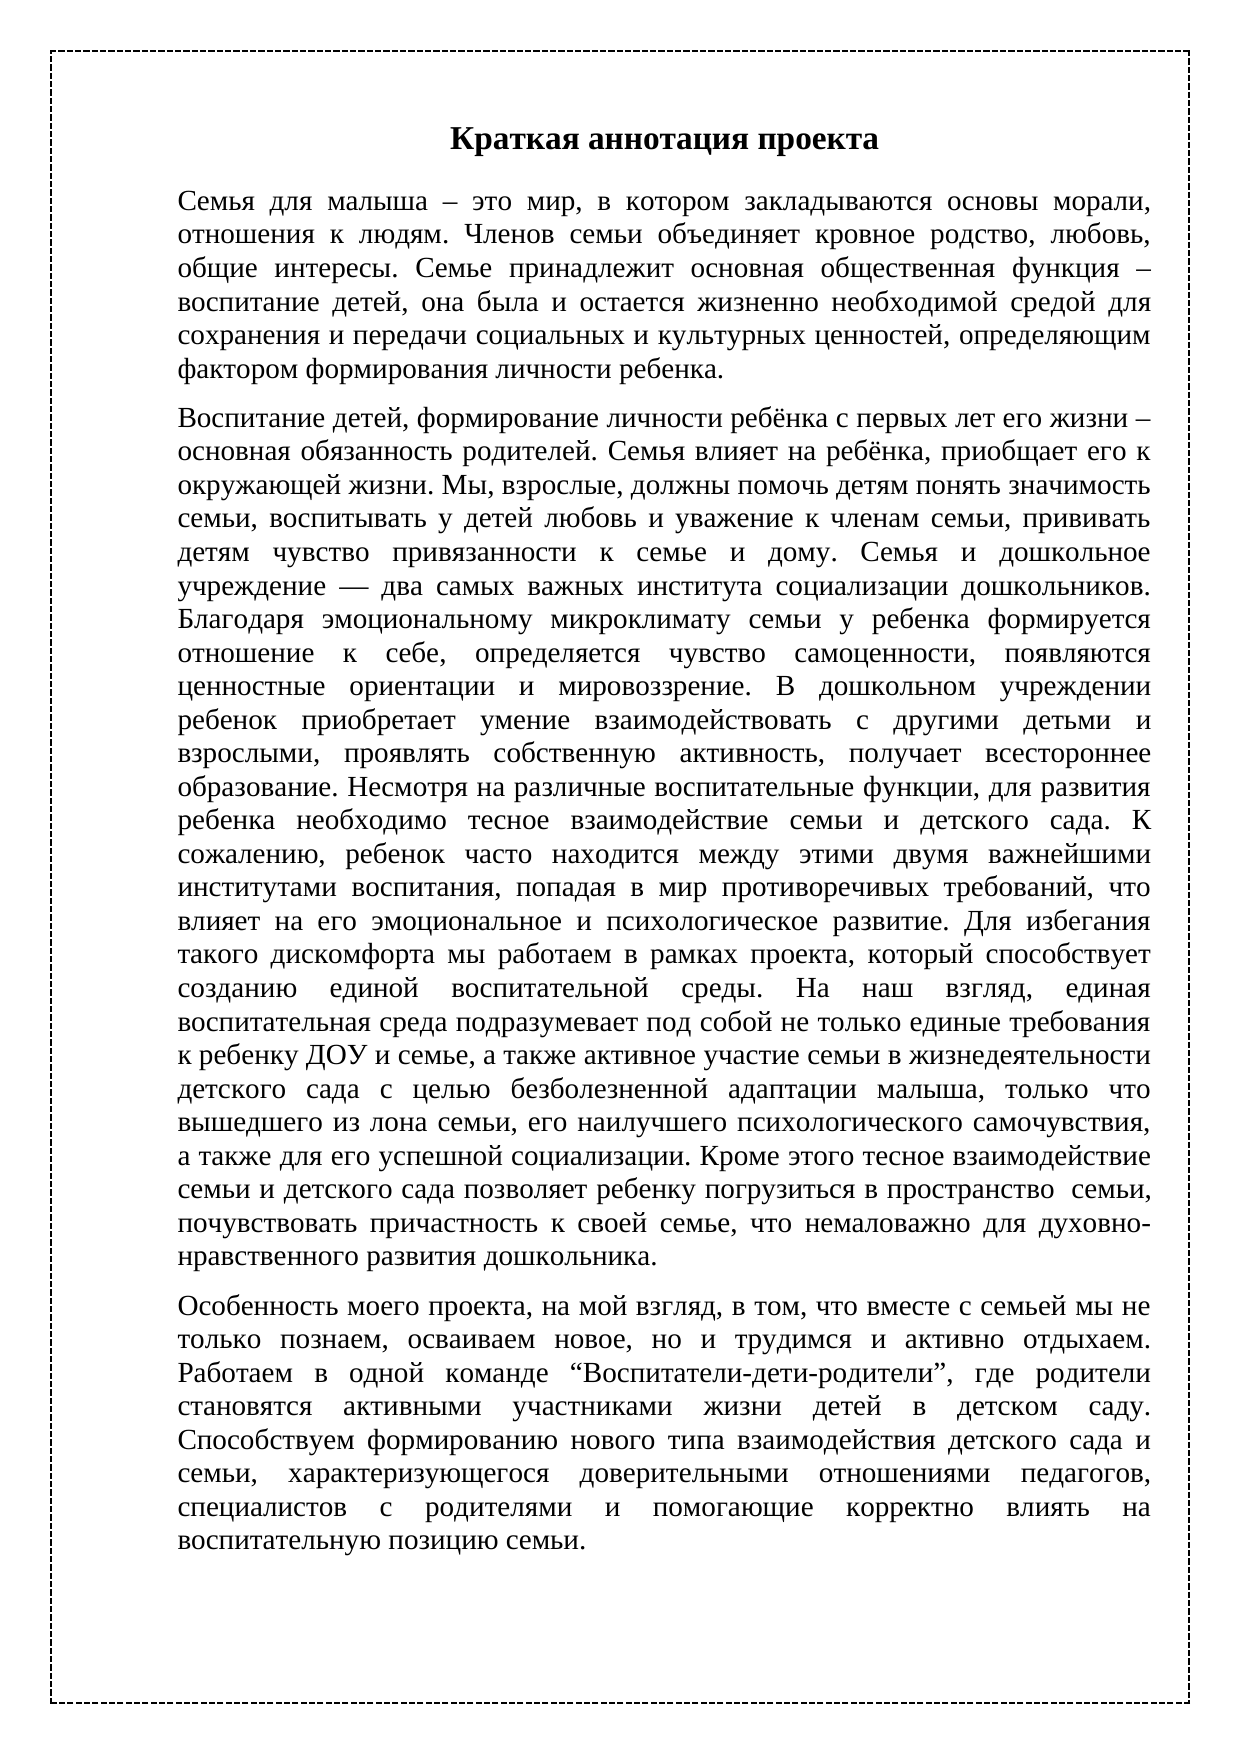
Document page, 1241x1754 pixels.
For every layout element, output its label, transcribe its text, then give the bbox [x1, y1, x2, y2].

text Особенность моего проекта, на мой взгляд, в том, что вместе с семьей мы не только познаем, осваиваем новое, но и трудимся и активно отдыхаем. Работаем в одной команде “Воспитатели-дети-родители”, где родители становятся активными участниками жизни детей в детском саду. Способствуем формированию нового типа взаимодействия детского сада и семьи, характеризующегося доверительными отношениями педагогов, специалистов с родителями и помогающие корректно влиять на воспитательную позицию семьи. [177, 1288, 1152, 1556]
text Воспитание детей, формирование личности ребёнка с первых лет его жизни – основная обязанность родителей. Семья влияет на ребёнка, приобщает его к окружающей жизни. Мы, взрослые, должны помочь детям понять значимость семьи, воспитывать у детей любовь и уважение к членам семьи, прививать детям чувство привязанности к семье и дому. Семья и дошкольное учреждение — два самых важных института социализации дошкольников. Благодаря эмоциональному микроклимату семьи у ребенка формируется отношение к себе, определяется чувство самоценности, появляются ценностные ориентации и мировоззрение. В дошкольном учреждении ребенок приобретает умение взаимодействовать с другими детьми и взрослыми, проявлять собственную активность, получает всестороннее образование. Несмотря на различные воспитательные функции, для развития ребенка необходимо тесное взаимодействие семьи и детского сада. К сожалению, ребенок часто находится между этими двумя важнейшими институтами воспитания, попадая в мир противоречивых требований, что влияет на его эмоциональное и психологическое развитие. Для избегания такого дискомфорта мы работаем в рамках проекта, который способствует созданию единой воспитательной среды. На наш взгляд, единая воспитательная среда подразумевает под собой не только единые требования к ребенку ДОУ и семье, а также активное участие семьи в жизнедеятельности детского сада с целью безболезненной адаптации малыша, только что вышедшего из лона семьи, его наилучшего психологического самочувствия, а также для его успешной социализации. Кроме этого тесное взаимодействие семьи и детского сада позволяет ребенку погрузиться в пространство семьи, почувствовать причастность к своей семье, что немаловажно для духовно-нравственного развития дошкольника. [177, 400, 1152, 1272]
text Семья для малыша – это мир, в котором закладываются основы морали, отношения к людям. Членов семьи объединяет кровное родство, любовь, общие интересы. Семье принадлежит основная общественная функция – воспитание детей, она была и остается жизненно необходимой средой для сохранения и передачи социальных и культурных ценностей, определяющим фактором формирования личности ребенка. [177, 183, 1152, 384]
text Краткая аннотация проекта [177, 118, 1152, 156]
